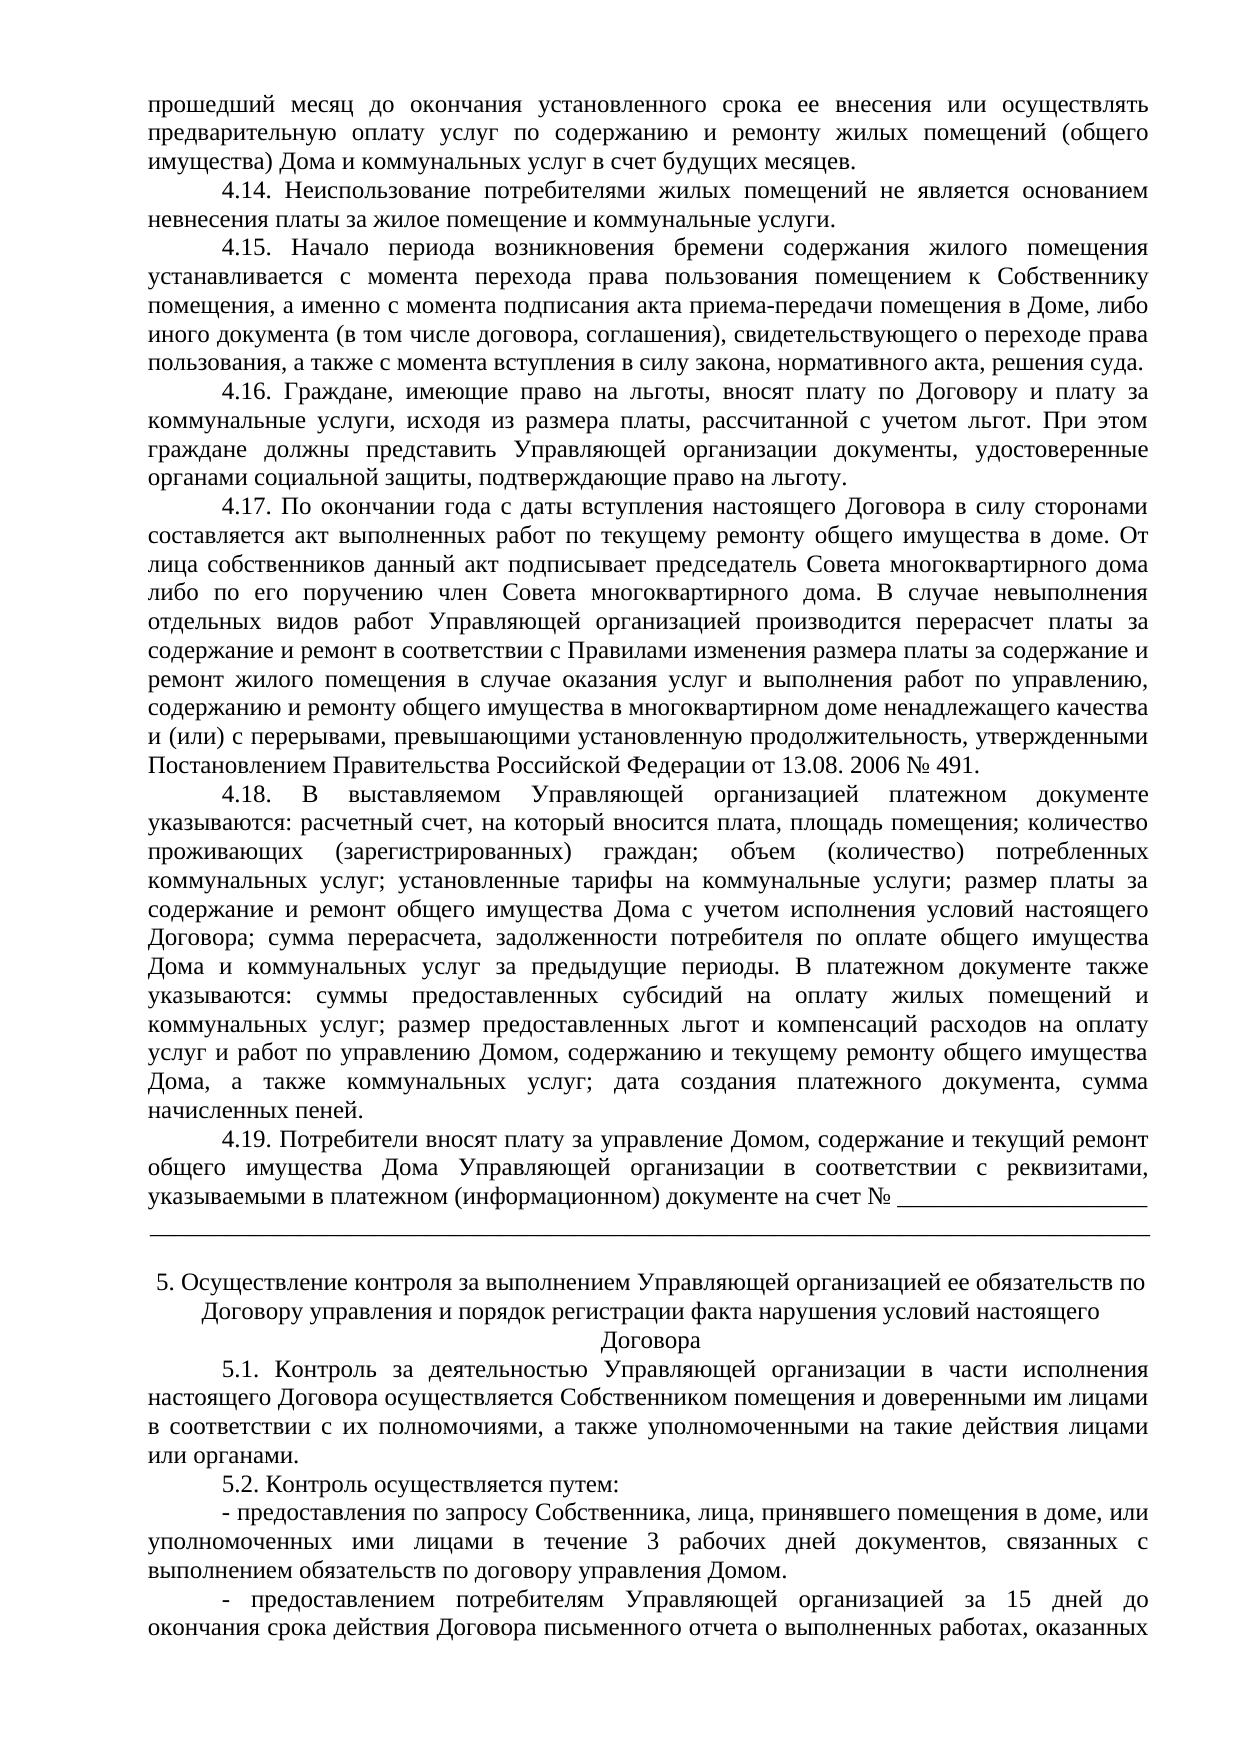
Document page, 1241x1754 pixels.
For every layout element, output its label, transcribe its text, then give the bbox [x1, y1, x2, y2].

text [148, 89, 1149, 175]
text 5.2. Контроль осуществляется путем: [148, 1469, 1152, 1497]
text 4.14. Неиспользование потребителями жилых помещений не является основанием невнесения платы за жилое помещение и коммунальные услуги. [148, 175, 1149, 232]
text 4.18. В выставляемом Управляющей организацией платежном документе указываются: расчетный счет, на который вносится плата, площадь помещения; количество проживающих (зарегистрированных) граждан; объем (количество) потребленных коммунальных услуг; установленные тарифы на коммунальные услуги; размер платы за содержание и ремонт общего имущества Дома с учетом исполнения условий настоящего Договора; сумма перерасчета, задолженности потребителя по оплате общего имущества Дома и коммунальных услуг за предыдущие периоды. В платежном документе также указываются: суммы предоставленных субсидий на оплату жилых помещений и коммунальных услуг; размер предоставленных льгот и компенсаций расходов на оплату услуг и работ по управлению Домом, содержанию и текущему ремонту общего имущества Дома, а также коммунальных услуг; дата создания платежного документа, сумма начисленных пеней. [148, 779, 1149, 1124]
text 4.17. По окончании года с даты вступления настоящего Договора в силу сторонами составляется акт выполненных работ по текущему ремонту общего имущества в доме. От лица собственников данный акт подписывает председатель Совета многоквартирного дома либо по его поручению член Совета многоквартирного дома. В случае невыполнения отдельных видов работ Управляющей организацией производится перерасчет платы за содержание и ремонт в соответствии с Правилами изменения размера платы за содержание и ремонт жилого помещения в случае оказания услуг и выполнения работ по управлению, содержанию и ремонту общего имущества в многоквартирном доме ненадлежащего качества и (или) с перерывами, превышающими установленную продолжительность, утвержденными Постановлением Правительства Российской Федерации от 13.08. 2006 № 491. [148, 491, 1149, 779]
text 4.16. Граждане, имеющие право на льготы, вносят плату по Договору и плату за коммунальные услуги, исходя из размера платы, рассчитанной с учетом льгот. При этом граждане должны представить Управляющей организации документы, удостоверенные органами социальной защиты, подтверждающие право на льготу. [148, 376, 1149, 491]
text 5. Осуществление контроля за выполнением Управляющей организацией ее обязательств по Договору управления и порядок регистрации факта нарушения условий настоящего Договора [150, 1267, 1152, 1354]
text - предоставления по запросу Собственника, лица, принявшего помещения в доме, или уполномоченных ими лицами в течение 3 рабочих дней документов, связанных с выполнением обязательств по договору управления Домом. [148, 1497, 1149, 1584]
text 5.1. Контроль за деятельностью Управляющей организации в части исполнения настоящего Договора осуществляется Собственником помещения и доверенными им лицами в соответствии с их полномочиями, а также уполномоченными на такие действия лицами или органами. [148, 1354, 1149, 1469]
text 4.19. Потребители вносят плату за управление Домом, содержание и текущий ремонт общего имущества Дома Управляющей организации в соответствии с реквизитами, указываемыми в платежном (информационном) документе на счет № ____________________ [148, 1124, 1149, 1210]
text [148, 1584, 1149, 1641]
text ________________________________________________________________________________ [150, 1210, 1152, 1239]
text 4.15. Начало периода возникновения бремени содержания жилого помещения устанавливается с момента перехода права пользования помещением к Собственнику помещения, а именно с момента подписания акта приема-передачи помещения в Доме, либо иного документа (в том числе договора, соглашения), свидетельствующего о переходе права пользования, а также с момента вступления в силу закона, нормативного акта, решения суда. [148, 232, 1149, 376]
